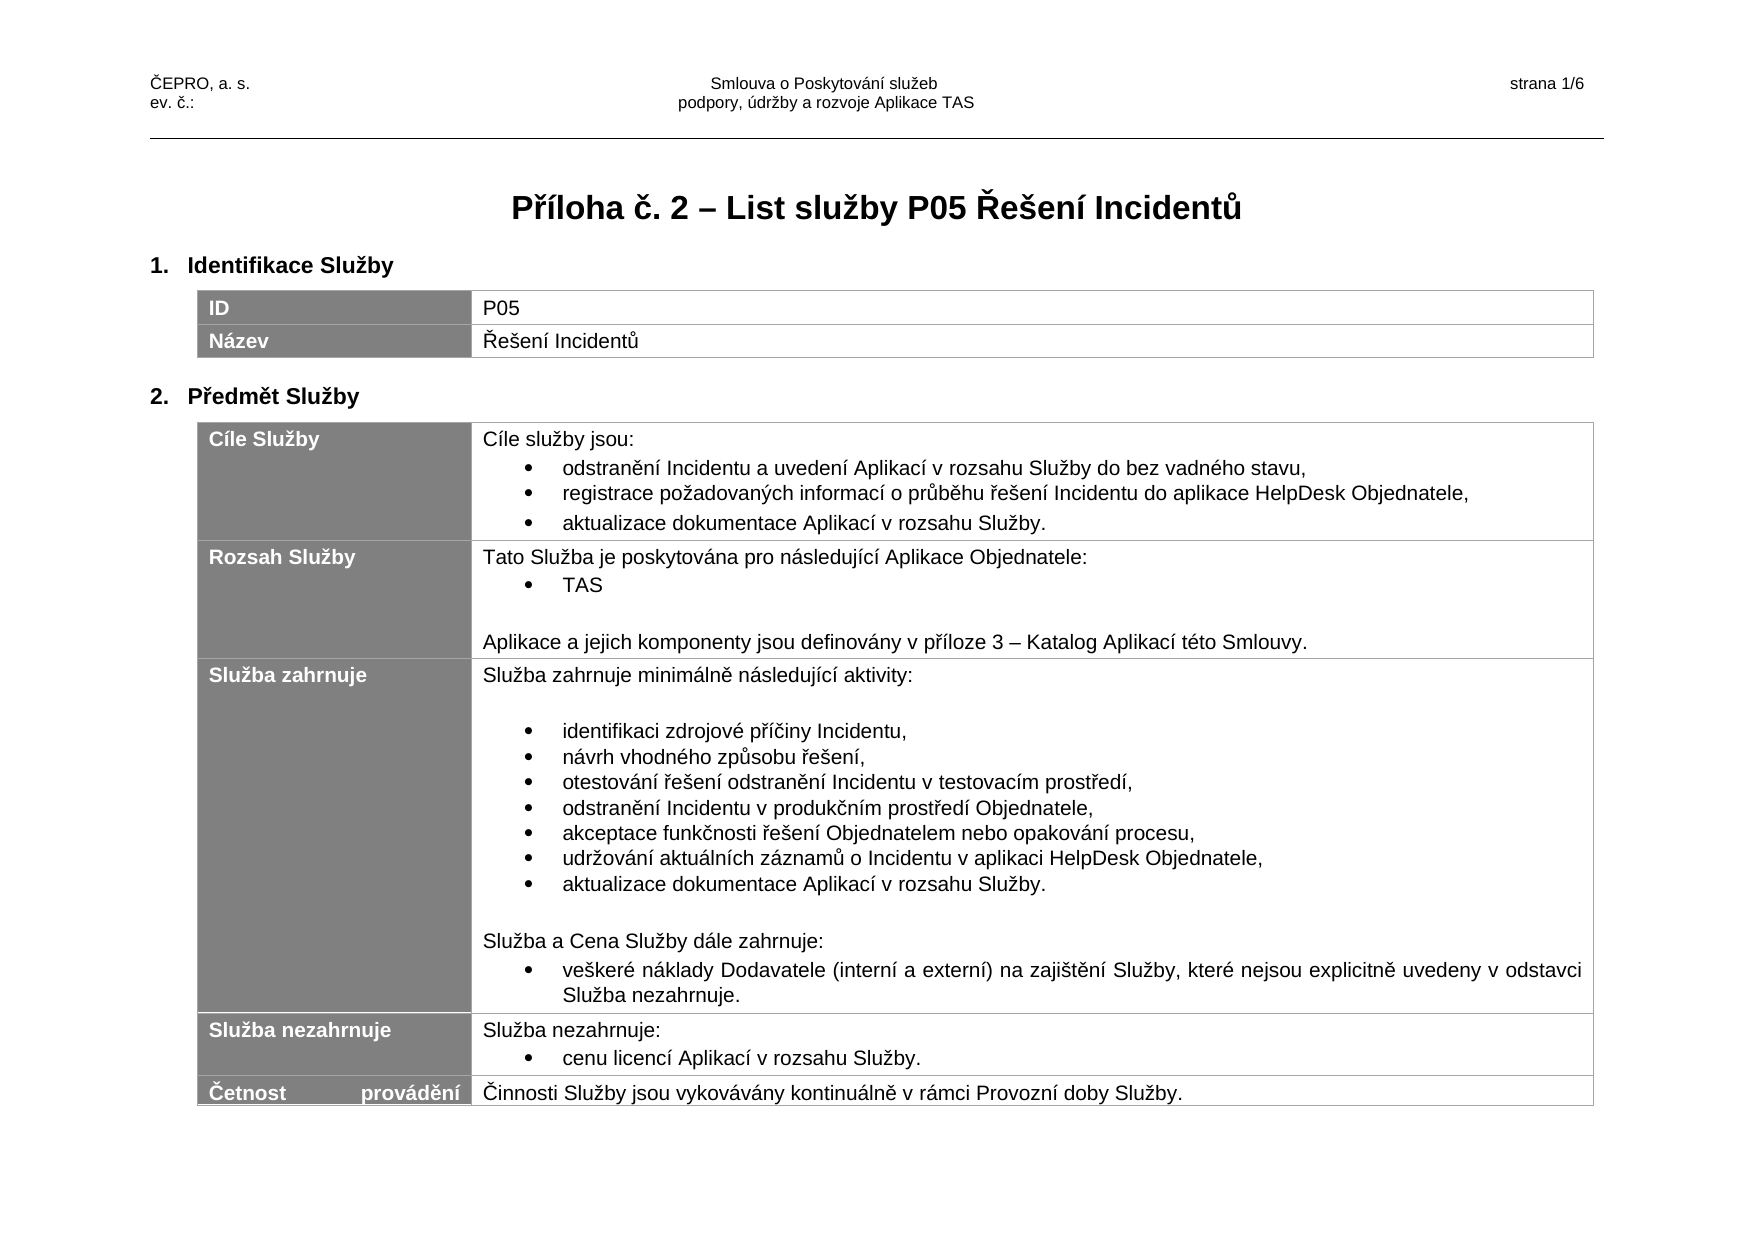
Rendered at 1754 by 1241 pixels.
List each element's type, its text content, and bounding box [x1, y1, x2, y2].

table_header ID [198, 291, 471, 324]
table_header Cíle Služby [198, 423, 471, 540]
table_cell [472, 1076, 1593, 1104]
table_cell Rozsah Služby [198, 541, 471, 658]
list Identifikace Služby [150, 252, 1604, 278]
table_cell Tato Služba je poskytována pro následující Aplikace Objednatele: TAS Aplikace a jejich komponenty jsou definovány v příloze 3 – Katalog Aplikací této Smlouvy. [472, 541, 1593, 658]
table_cell Služba zahrnuje [198, 659, 471, 1012]
subtitle Příloha č. 2 – List služby P05 Řešení Incidentů [150, 188, 1604, 227]
table_cell Služba nezahrnuje: cenu licencí Aplikací v rozsahu Služby. [472, 1014, 1593, 1075]
table_cell Služba zahrnuje minimálně následující aktivity: identifikaci zdrojové příčiny Incidentu, návrh vhodného způsobu řešení, otestování řešení odstranění Incidentu v testovacím prostředí, odstranění Incidentu v produkčním prostředí Objednatele, akceptace funkčnosti řešení Objednatelem nebo opakování procesu, udržování aktuálních záznamů o Incidentu v aplikaci HelpDesk Objednatele, aktualizace dokumentace Aplikací v rozsahu Služby. Služba a Cena Služby dále zahrnuje: veškeré náklady Dodavatele (interní a externí) na zajištění Služby, které nejsou explicitně uvedeny v odstavci Služba nezahrnuje. [472, 659, 1593, 1012]
table_header Cíle služby jsou: odstranění Incidentu a uvedení Aplikací v rozsahu Služby do bez vadného stavu, registrace požadovaných informací o průběhu řešení Incidentu do aplikace HelpDesk Objednatele, aktualizace dokumentace Aplikací v rozsahu Služby. [472, 423, 1593, 540]
table_cell Název [198, 325, 471, 357]
table_header P05 [472, 291, 1593, 324]
table_cell Služba nezahrnuje [198, 1014, 471, 1075]
list Předmět Služby [150, 383, 1604, 409]
table_cell Řešení Incidentů [472, 325, 1593, 357]
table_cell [198, 1076, 471, 1104]
